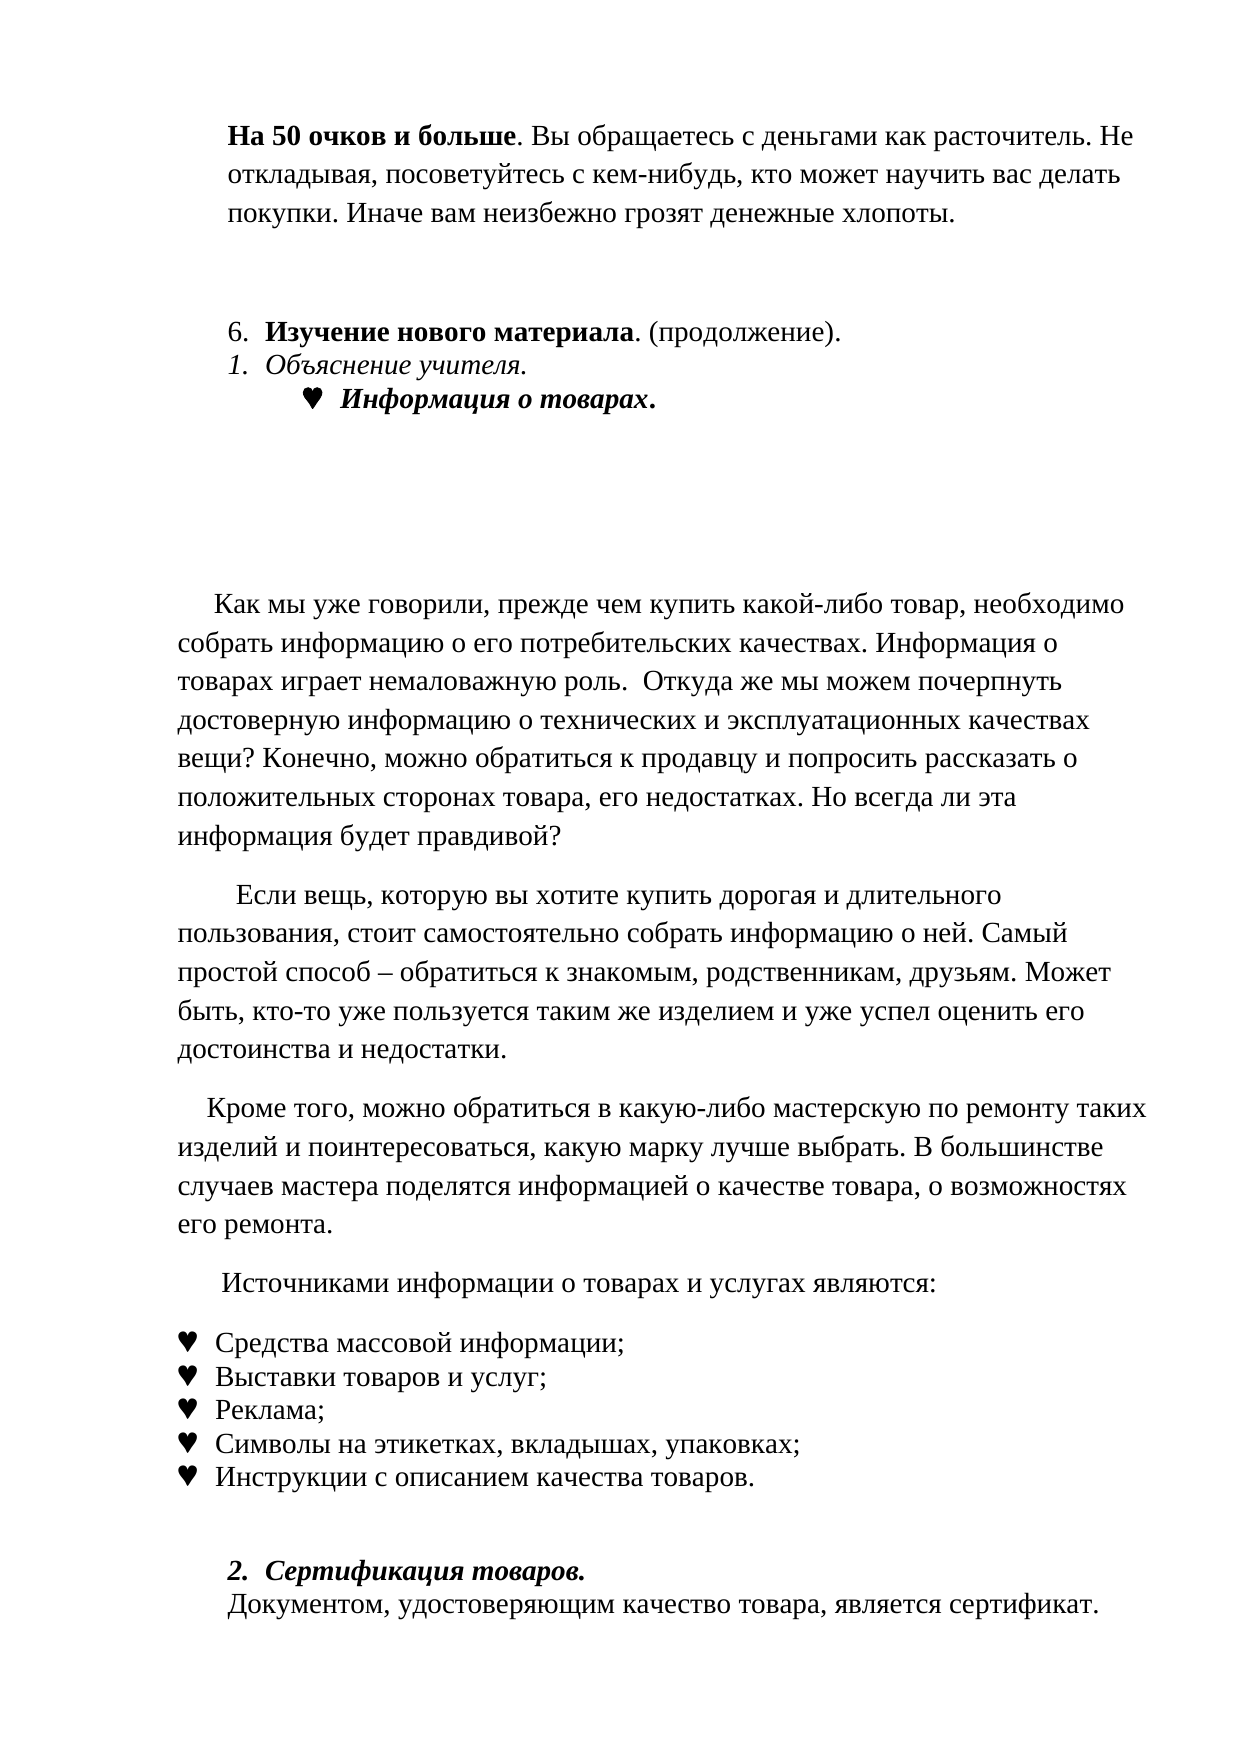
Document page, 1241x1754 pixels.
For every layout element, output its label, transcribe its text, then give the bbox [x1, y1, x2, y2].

text Как мы уже говорили, прежде чем купить какой-либо товар, необходимо собрать информацию о его потребительских качествах. Информация о товарах играет немаловажную роль. Откуда же мы можем почерпнуть достоверную информацию о технических и эксплуатационных качествах вещи? Конечно, можно обратиться к продавцу и попросить рассказать о положительных сторонах товара, его недостатках. Но всегда ли эта информация будет правдивой? [177, 586, 1152, 851]
list Реклама; [177, 1392, 1152, 1426]
list Выставки товаров и услуг; [177, 1359, 1152, 1392]
text На 50 очков и больше. Вы обращаетесь с деньгами как расточитель. Не откладывая, посоветуйтесь с кем-нибудь, кто может научить вас делать покупки. Иначе вам неизбежно грозят денежные хлопоты. [227, 118, 1152, 229]
text Кроме того, можно обратиться в какую-либо мастерскую по ремонту таких изделий и поинтересоваться, какую марку лучше выбрать. В большинстве случаев мастера поделятся информацией о качестве товара, о возможностях его ремонта. [177, 1091, 1152, 1240]
list Информация о товарах. [302, 381, 1152, 415]
list Средства массовой информации; [177, 1325, 1152, 1359]
list Инструкции с описанием качества товаров. [177, 1459, 1152, 1493]
list Символы на этикетках, вкладышах, упаковках; [177, 1426, 1152, 1459]
list Сертификация товаров. [227, 1553, 1152, 1586]
text Если вещь, которую вы хотите купить дорогая и длительного пользования, стоит самостоятельно собрать информацию о ней. Самый простой способ – обратиться к знакомым, родственникам, друзьям. Может быть, кто-то уже пользуется таким же изделием и уже успел оценить его достоинства и недостатки. [177, 877, 1152, 1065]
list Объяснение учителя. [227, 347, 1152, 381]
list Изучение нового материала. (продолжение). [227, 314, 1152, 347]
text Документом, удостоверяющим качество товара, является сертификат. [227, 1586, 1152, 1620]
text Источниками информации о товарах и услугах являются: [177, 1266, 1152, 1299]
